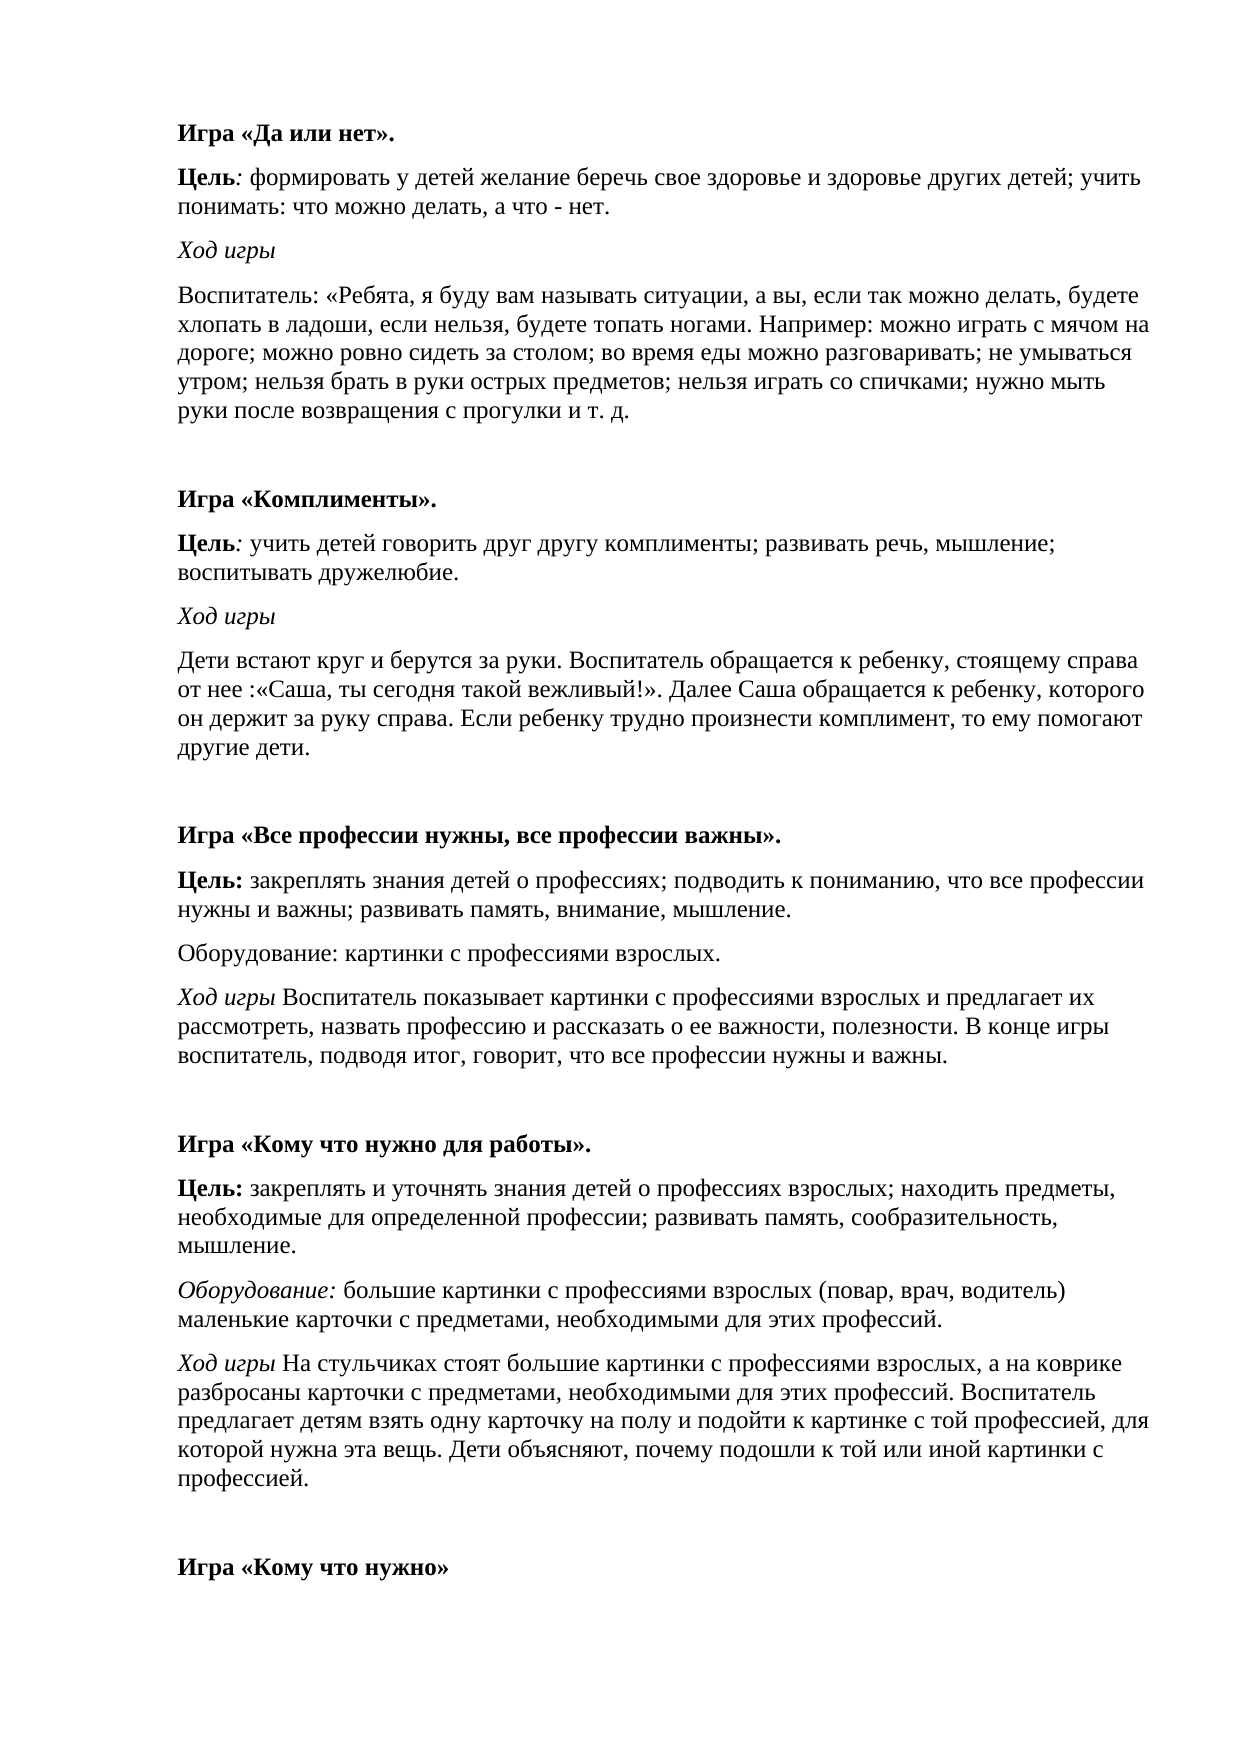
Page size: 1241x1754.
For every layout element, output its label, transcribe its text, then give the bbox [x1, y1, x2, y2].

text Игра «Кому что нужно» [177, 1552, 1152, 1581]
text Игра «Да или нет». [177, 118, 1152, 147]
text Дети встают круг и берутся за руки. Воспитатель обращается к ребенку, стоящему справа от нее :«Саша, ты сегодня такой вежливый!». Далее Саша обращается к ребенку, которого он держит за руку справа. Если ребенку трудно произнести комплимент, то ему помогают другие дети. [177, 646, 1152, 761]
text Оборудование: большие картинки с профессиями взрослых (повар, врач, водитель) маленькие карточки с предметами, необходимыми для этих профессий. [177, 1275, 1152, 1332]
text Оборудование: картинки с профессиями взрослых. [177, 938, 1152, 967]
text Ход игры [177, 236, 1152, 264]
text Ход игры [177, 601, 1152, 630]
text Ход игры На стульчиках стоят большие картинки с профессиями взрослых, а на коврике разбросаны карточки с предметами, необходимыми для этих профессий. Воспитатель предлагает детям взять одну карточку на полу и подойти к картинке с той профессией, для которой нужна эта вещь. Дети объясняют, почему подошли к той или иной картинки с профессией. [177, 1348, 1152, 1492]
text Цель: закреплять и уточнять знания детей о профессиях взрослых; находить предметы, необходимые для определенной профессии; развивать память, сообразительность, мышление. [177, 1173, 1152, 1259]
text Цель: закреплять знания детей о профессиях; подводить к пониманию, что все профессии нужны и важны; развивать память, внимание, мышление. [177, 865, 1152, 922]
text Игра «Все профессии нужны, все профессии важны». [177, 821, 1152, 849]
text Цель: формировать у детей желание беречь свое здоровье и здоровье других детей; учить понимать: что можно делать, а что - нет. [177, 162, 1152, 220]
text Игра «Комплименты». [177, 484, 1152, 512]
text Воспитатель: «Ребята, я буду вам называть ситуации, а вы, если так можно делать, будете хлопать в ладоши, если нельзя, будете топать ногами. Например: можно играть с мячом на дороге; можно ровно сидеть за столом; во время еды можно разговаривать; не умываться утром; нельзя брать в руки острых предметов; нельзя играть со спичками; нужно мыть руки после возвращения с прогулки и т. д. [177, 280, 1152, 424]
text Ход игры Воспитатель показывает картинки с профессиями взрослых и предлагает их рассмотреть, назвать профессию и рассказать о ее важности, полезности. В конце игры воспитатель, подводя итог, говорит, что все профессии нужны и важны. [177, 982, 1152, 1069]
text Цель: учить детей говорить друг другу комплименты; развивать речь, мышление; воспитывать дружелюбие. [177, 528, 1152, 586]
text Игра «Кому что нужно для работы». [177, 1129, 1152, 1157]
